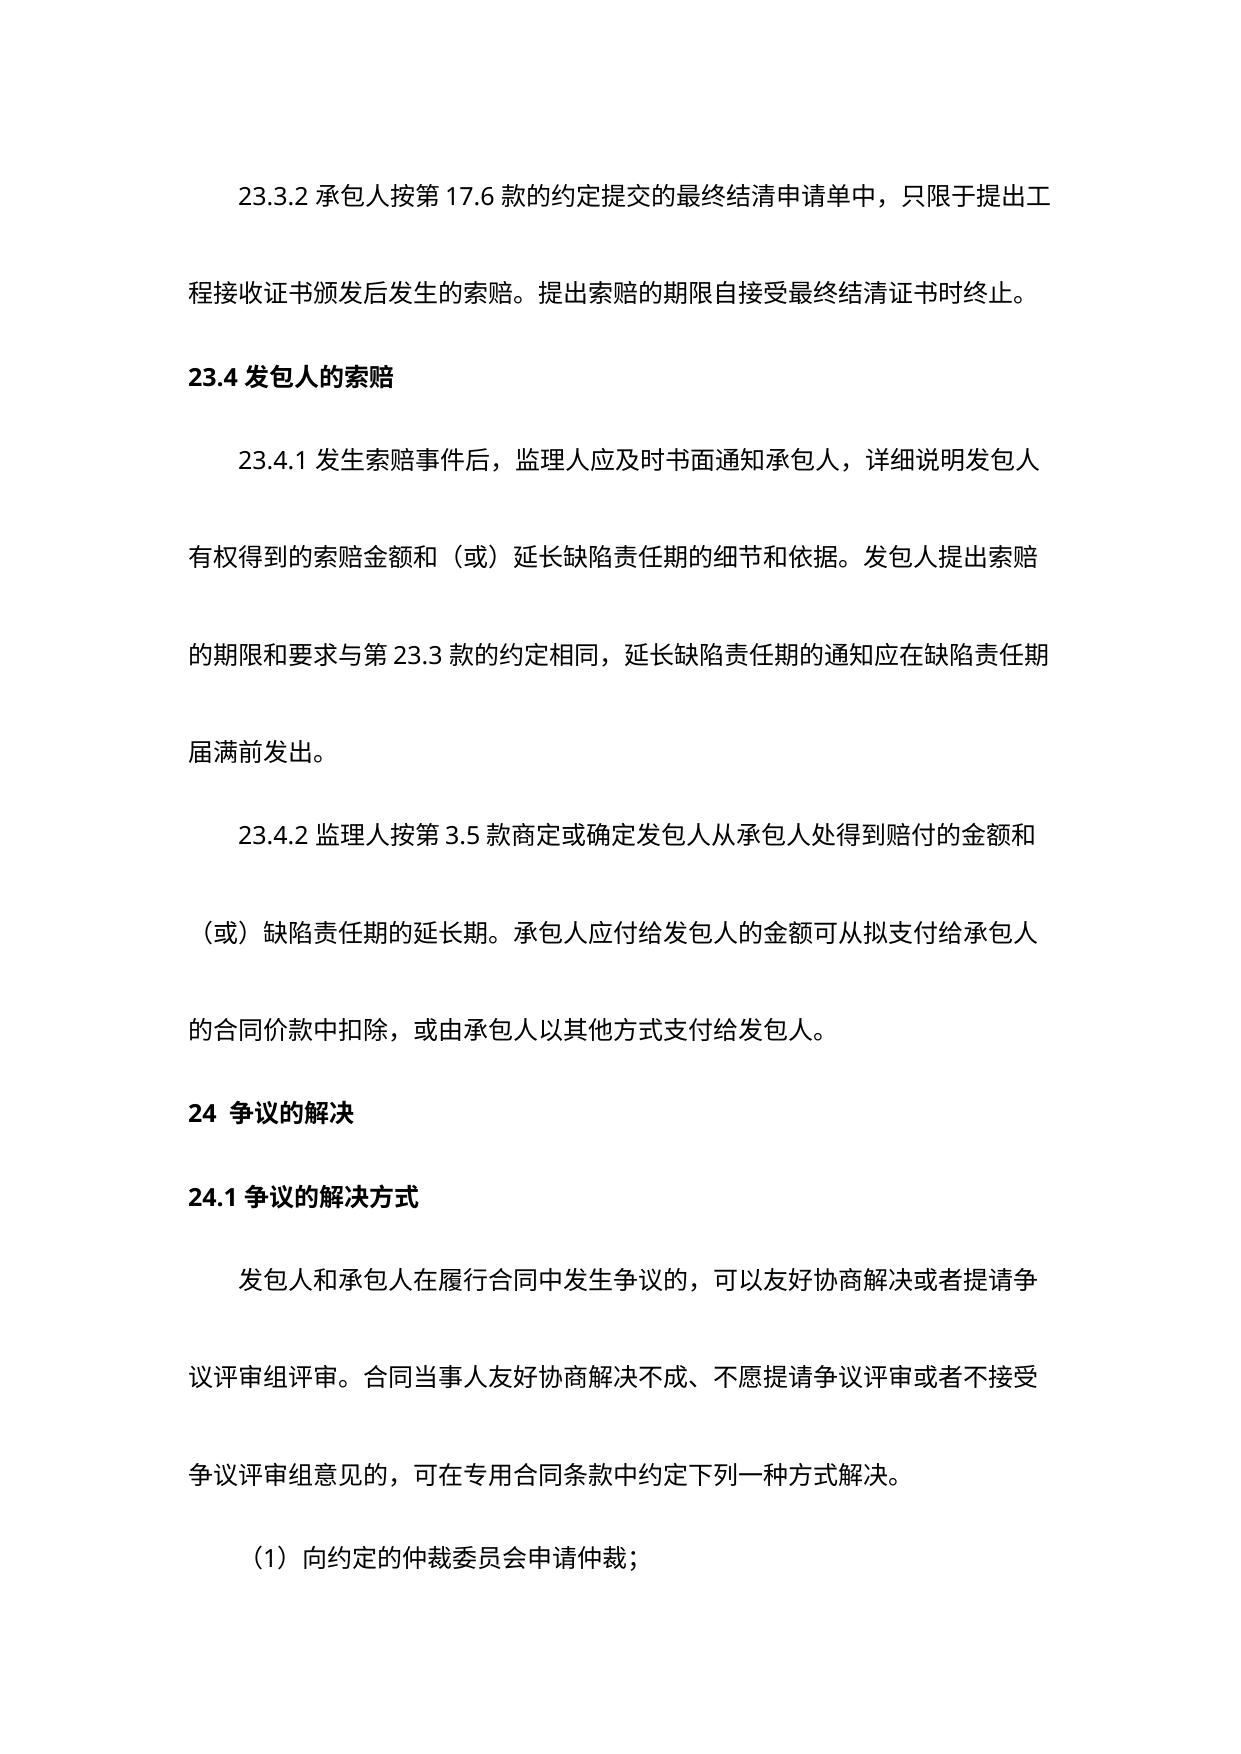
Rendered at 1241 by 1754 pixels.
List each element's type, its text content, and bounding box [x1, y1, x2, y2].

text 23.3.2 承包人按第17.6 款的约定提交的最终结清申请单中，只限于提出工程接收证书颁发后发生的索赔。提出索赔的期限自接受最终结清证书时终止。 [188, 162, 1052, 324]
text 发包人和承包人在履行合同中发生争议的，可以友好协商解决或者提请争议评审组评审。合同当事人友好协商解决不成、不愿提请争议评审或者不接受争议评审组意见的，可在专用合同条款中约定下列一种方式解决。 [188, 1246, 1052, 1506]
text （1）向约定的仲裁委员会申请仲裁； [188, 1524, 1052, 1589]
text 24 争议的解决 [188, 1079, 1052, 1144]
text 24.1 争议的解决方式 [188, 1163, 1052, 1228]
text 23.4 发包人的索赔 [188, 343, 1052, 408]
text 23.4.1 发生索赔事件后，监理人应及时书面通知承包人，详细说明发包人有权得到的索赔金额和（或）延长缺陷责任期的细节和依据。发包人提出索赔的期限和要求与第23.3 款的约定相同，延长缺陷责任期的通知应在缺陷责任期届满前发出。 [188, 426, 1052, 783]
text 23.4.2 监理人按第3.5 款商定或确定发包人从承包人处得到赔付的金额和（或）缺陷责任期的延长期。承包人应付给发包人的金额可从拟支付给承包人的合同价款中扣除，或由承包人以其他方式支付给发包人。 [188, 801, 1052, 1061]
